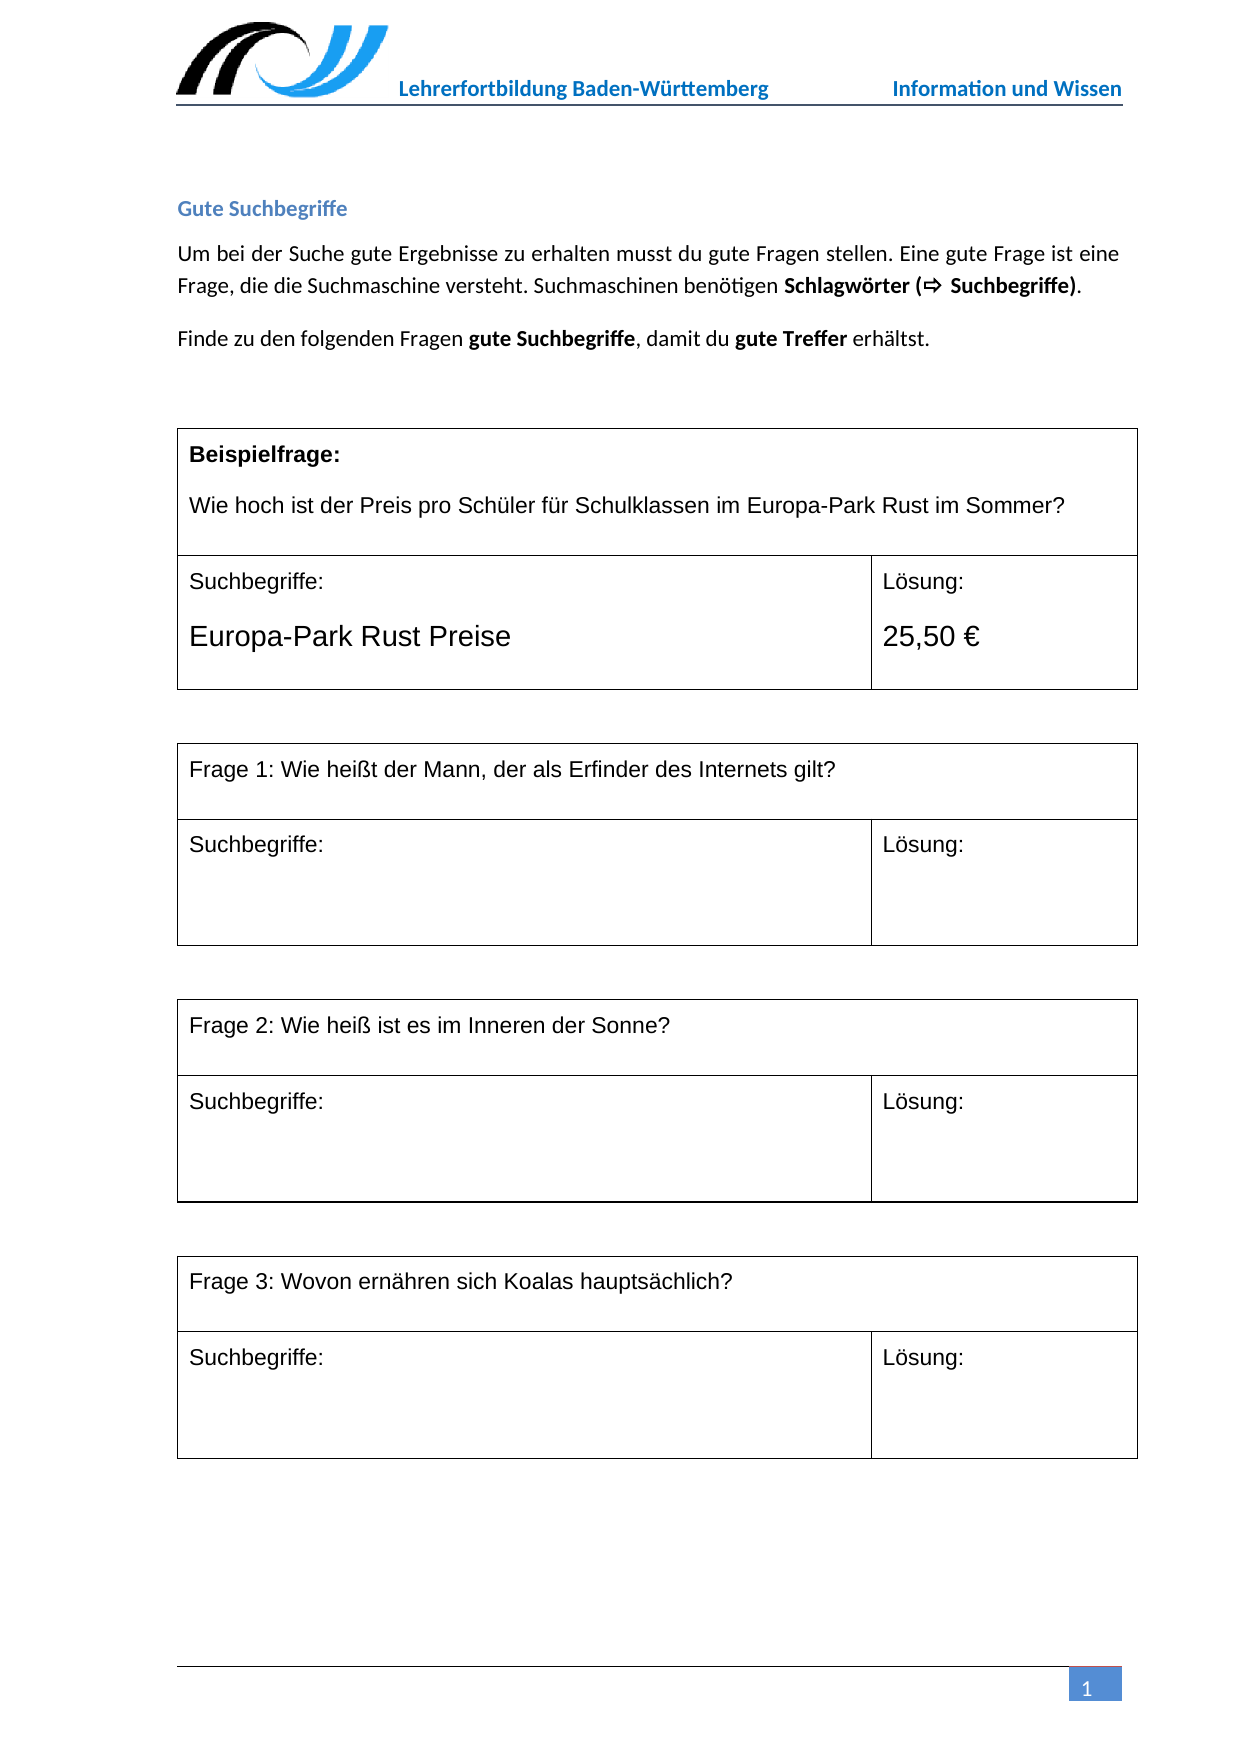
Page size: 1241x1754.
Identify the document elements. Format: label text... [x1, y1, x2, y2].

table_header Frage 1: Wie heißt der Mann, der als Erfinder des Internets gilt? [178, 744, 1137, 818]
table_cell Lösung: [872, 820, 1137, 945]
table_header Frage 2: Wie heiß ist es im Inneren der Sonne? [178, 1000, 1137, 1075]
text Finde zu den folgenden Fragen gute Suchbegriffe, damit du gute Treffer erhältst. [177, 324, 1122, 352]
table_cell Suchbegriffe: Europa-Park Rust Preise [178, 556, 871, 689]
table_cell Lösung: 25,50 € [872, 556, 1137, 689]
table_header Beispielfrage: Wie hoch ist der Preis pro Schüler für Schulklassen im Europa-Park Rust im Sommer? [178, 429, 1137, 555]
text Um bei der Suche gute Ergebnisse zu erhalten musst du gute Fragen stellen. Eine gute Frage ist eine Frage, die die Suchmaschine versteht. Suchmaschinen benötigen Schlagwörter ( Suchbegriffe). [177, 239, 1122, 299]
picture [176, 22, 389, 98]
table_cell Lösung: [872, 1076, 1137, 1201]
subtitle Gute Suchbegriffe [177, 194, 1122, 222]
table_cell Suchbegriffe: [178, 1076, 871, 1201]
table_cell Suchbegriffe: [178, 820, 871, 945]
table_header Frage 3: Wovon ernähren sich Koalas hauptsächlich? [178, 1257, 1137, 1331]
table_cell Lösung: [872, 1332, 1137, 1458]
table_cell Suchbegriffe: [178, 1332, 871, 1458]
